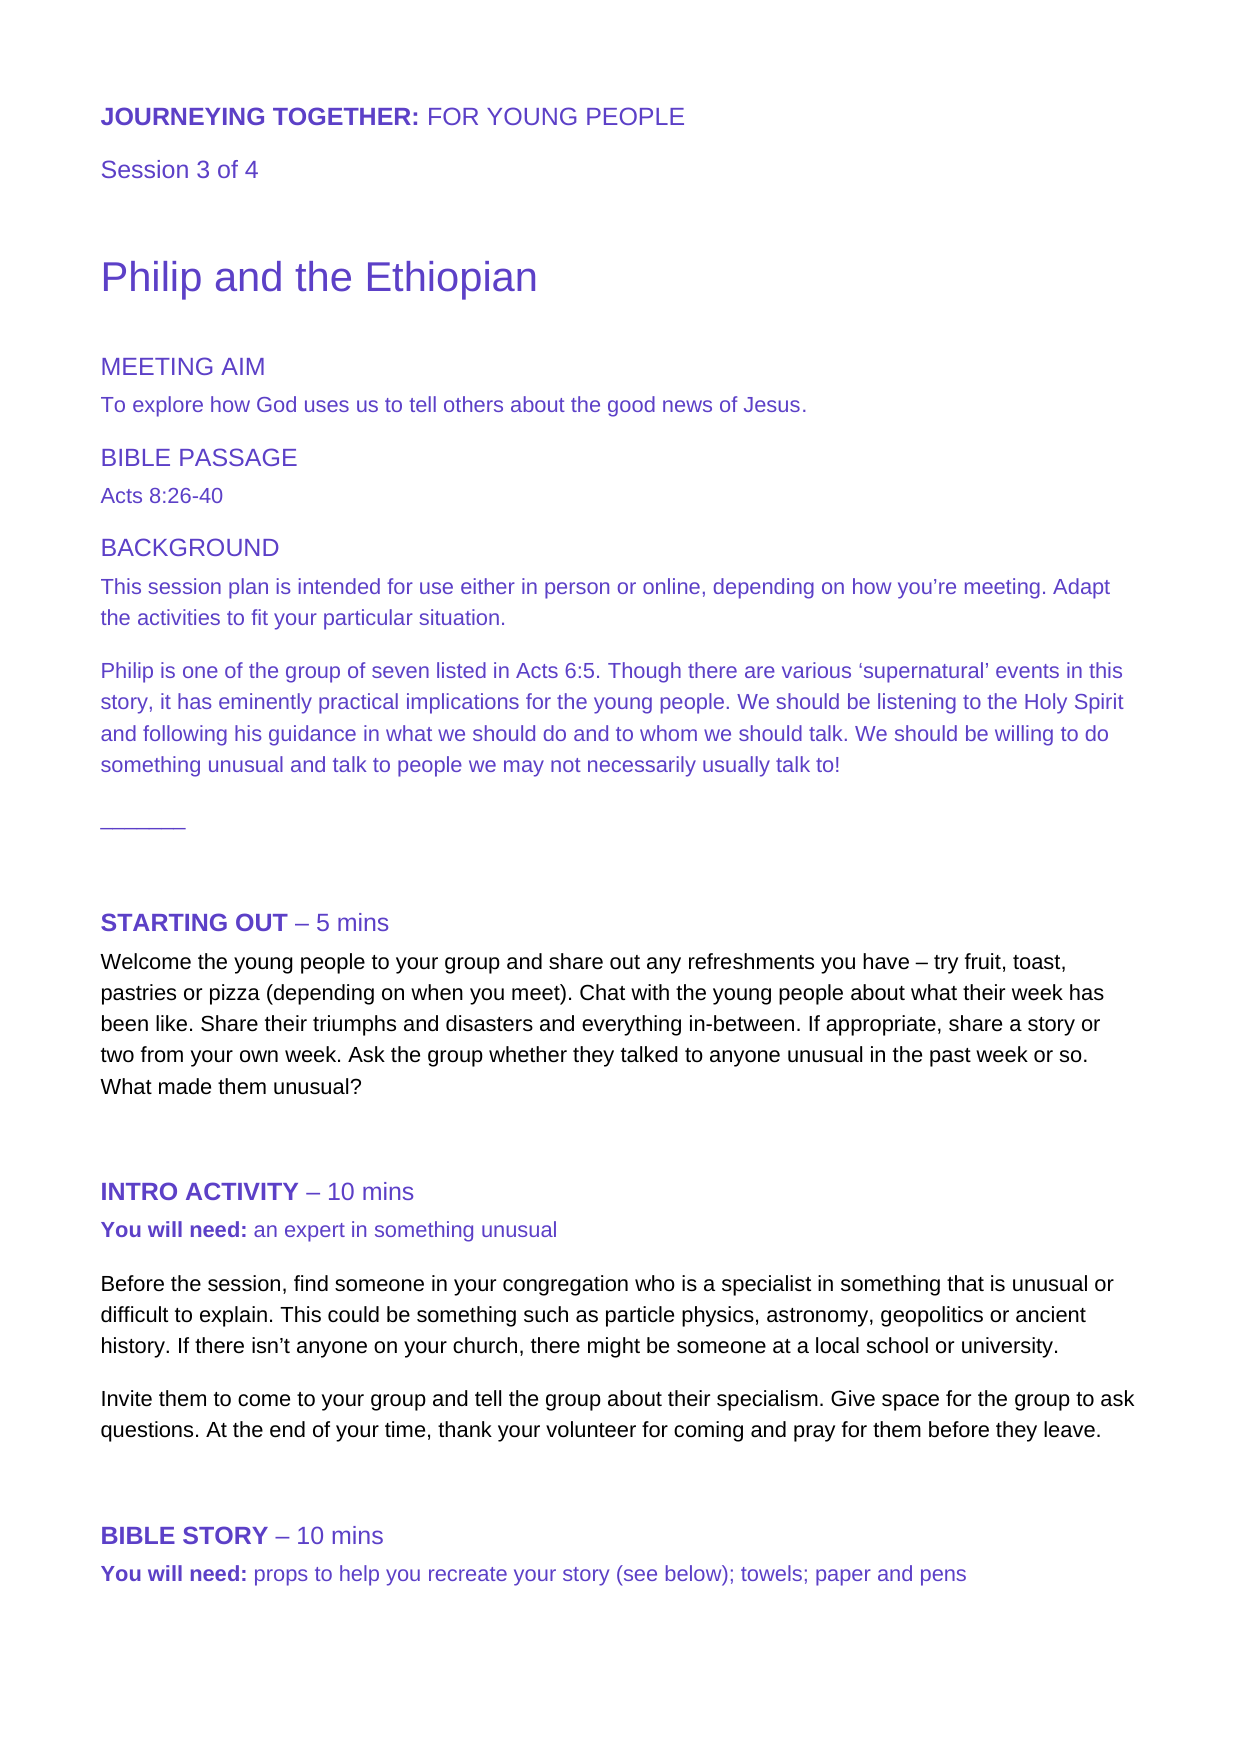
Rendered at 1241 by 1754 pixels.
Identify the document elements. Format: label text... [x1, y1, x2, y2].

text Philip is one of the group of seven listed in Acts 6:5. Though there are various ‘supernatural’ events in this story, it has eminently practical implications for the young people. We should be listening to the Holy Spirit and following his guidance in what we should do and to whom we should talk. We should be willing to do something unusual and talk to people we may not necessarily usually talk to! [100, 653, 1140, 778]
text You will need: props to help you recreate your story (see below); towels; paper and pens [100, 1557, 1140, 1588]
text _______ [100, 800, 1140, 832]
text To explore how God uses us to tell others about the good news of Jesus. [100, 388, 1140, 419]
text JOURNEYING TOGETHER: FOR YOUNG PEOPLE [100, 100, 1140, 132]
subtitle MEETING AIM [100, 350, 1140, 382]
subtitle STARTING OUT – 5 mins [100, 907, 1140, 938]
subtitle INTRO ACTIVITY – 10 mins [100, 1175, 1140, 1207]
text Invite them to come to your group and tell the group about their specialism. Give space for the group to ask questions. At the end of your time, thank your volunteer for coming and pray for them before they leave. [100, 1382, 1140, 1444]
text Session 3 of 4 [100, 153, 1140, 185]
text Welcome the young people to your group and share out any refreshments you have – try fruit, toast, pastries or pizza (depending on when you meet). Chat with the young people about what their week has been like. Share their triumphs and disasters and everything in-between. If appropriate, share a story or two from your own week. Ask the group whether they talked to anyone unusual in the past week or so. What made them unusual? [100, 944, 1140, 1100]
subtitle BIBLE PASSAGE [100, 441, 1140, 472]
text You will need: an expert in something unusual [100, 1213, 1140, 1244]
text Acts 8:26-40 [100, 478, 1140, 510]
subtitle BIBLE STORY – 10 mins [100, 1519, 1140, 1550]
text This session plan is intended for use either in person or online, depending on how you’re meeting. Adapt the activities to fit your particular situation. [100, 569, 1140, 632]
subtitle BACKGROUND [100, 532, 1140, 563]
subtitle Philip and the Ethiopian [100, 266, 1140, 297]
text Before the session, find someone in your congregation who is a specialist in something that is unusual or difficult to explain. This could be something such as particle physics, astronomy, geopolitics or ancient history. If there isn’t anyone on your church, there might be someone at a local school or university. [100, 1266, 1140, 1360]
